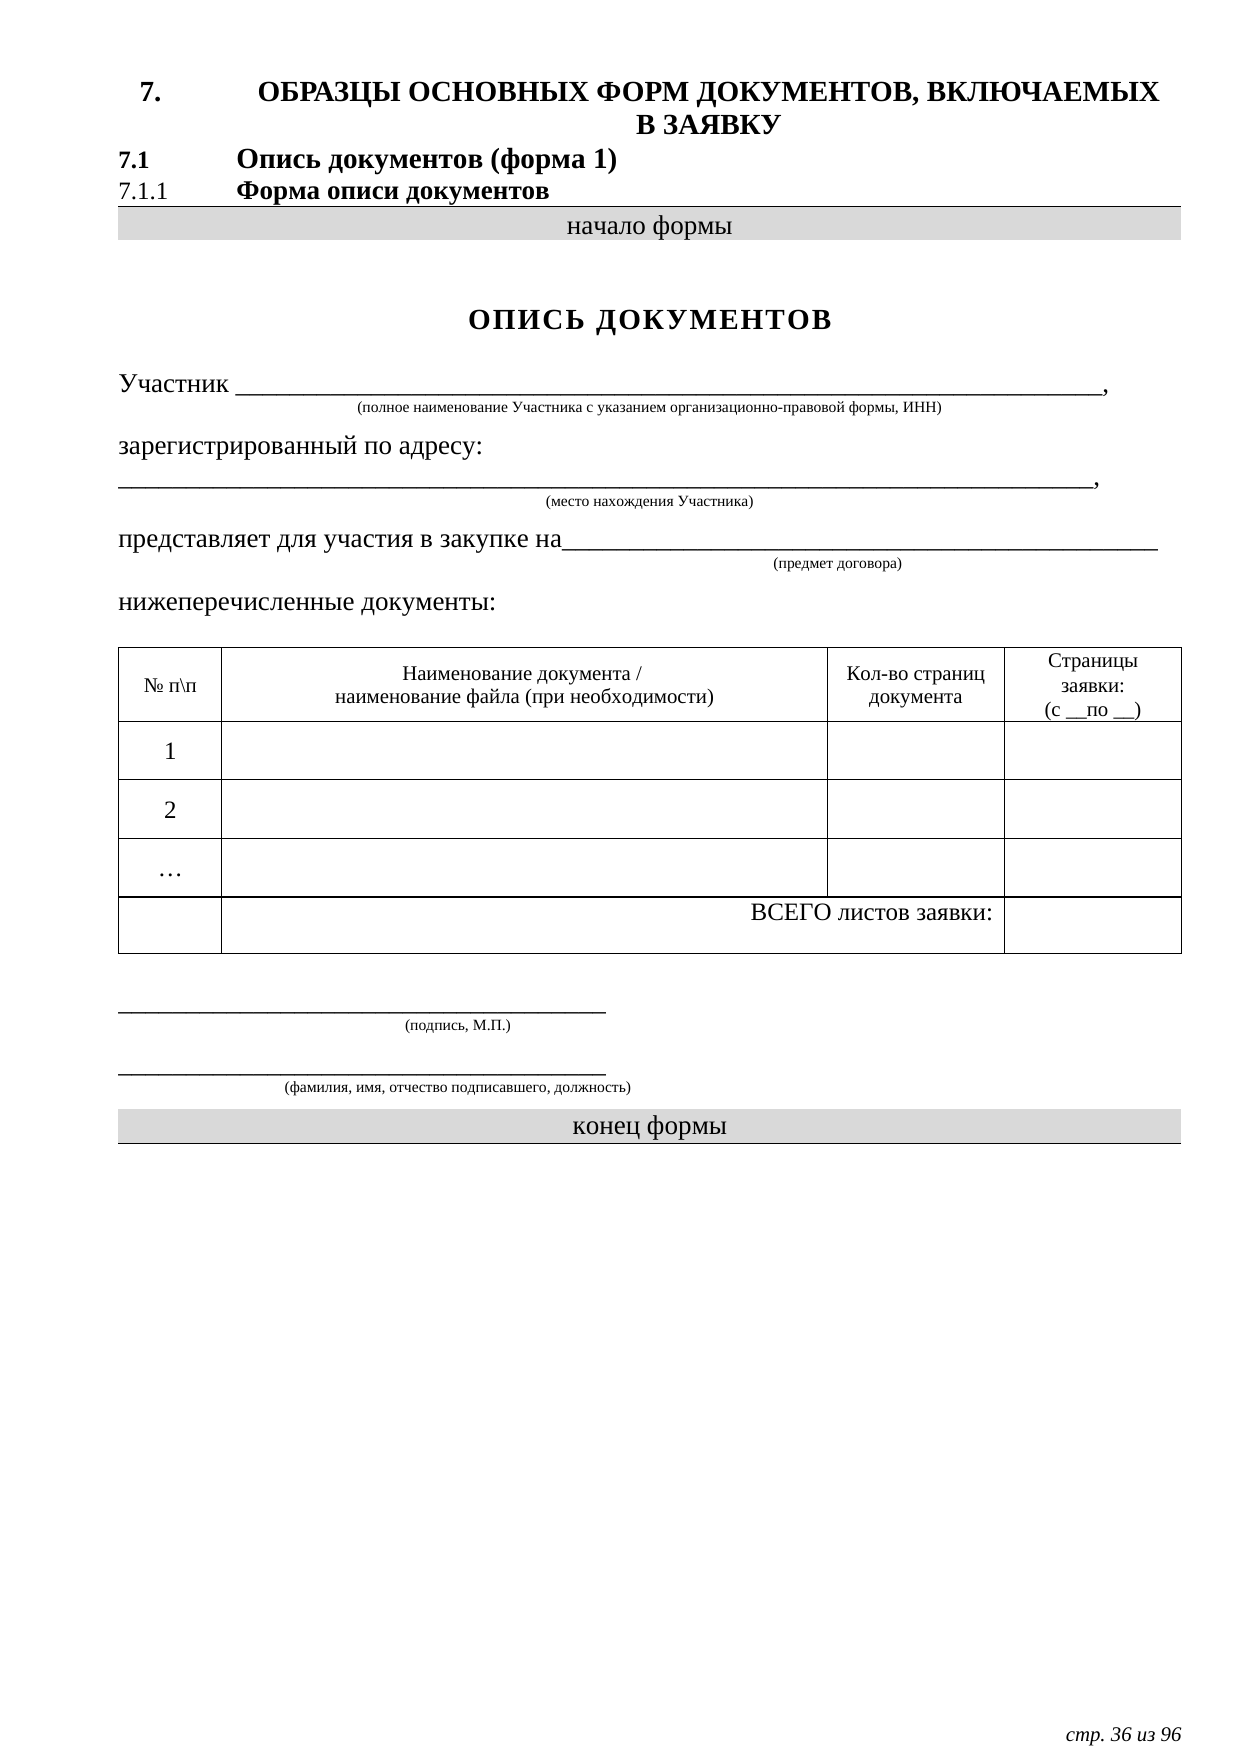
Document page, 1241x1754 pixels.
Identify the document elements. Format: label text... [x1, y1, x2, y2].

table_cell 2 [119, 780, 221, 838]
table_cell [1005, 722, 1181, 779]
table_cell ВСЕГО листов заявки: [222, 898, 1004, 953]
table_header Страницы заявки: (с __по __) [1005, 648, 1181, 721]
text ________________________________________________________________________, [118, 460, 1181, 491]
text (подпись, М.П.) [118, 1016, 797, 1047]
subtitle Опись документов (форма 1) [118, 141, 1181, 174]
text начало формы [118, 207, 1181, 240]
table_header № п\п [119, 648, 221, 721]
table_cell [222, 722, 827, 779]
text нижеперечисленные документы: [118, 585, 1181, 616]
text (полное наименование Участника с указанием организационно-правовой формы, ИНН) [118, 398, 1181, 429]
table_cell [119, 898, 221, 953]
table_cell [222, 839, 827, 896]
table_cell [222, 780, 827, 838]
table_cell [1005, 780, 1181, 838]
table_cell [1005, 839, 1181, 896]
table_header Кол-во страниц документа [828, 648, 1004, 721]
text ____________________________________ [118, 985, 1181, 1016]
text Участник ________________________________________________________________, [118, 367, 1181, 398]
text конец формы [118, 1109, 1181, 1143]
table_cell [828, 722, 1004, 779]
table_cell … [119, 839, 221, 896]
table_cell [828, 780, 1004, 838]
table_header Наименование документа / наименование файла (при необходимости) [222, 648, 827, 721]
list Форма описи документов [118, 174, 1181, 206]
subtitle ОБРАЗЦЫ ОСНОВНЫХ ФОРМ ДОКУМЕНТОВ, ВКЛЮЧАЕМЫХ В ЗАЯВКУ [118, 74, 1181, 141]
text (место нахождения Участника) [118, 491, 1181, 523]
text (фамилия, имя, отчество подписавшего, должность) [118, 1078, 797, 1109]
text представляет для участия в закупке на____________________________________________ [118, 523, 1181, 554]
table_cell [828, 839, 1004, 896]
table_cell [1005, 898, 1181, 953]
text ____________________________________ [118, 1047, 1181, 1078]
text ОПИСЬ ДОКУМЕНТОВ [118, 302, 1181, 336]
table_cell 1 [119, 722, 221, 779]
text зарегистрированный по адресу: [118, 429, 1181, 460]
text (предмет договора) [118, 554, 1181, 585]
